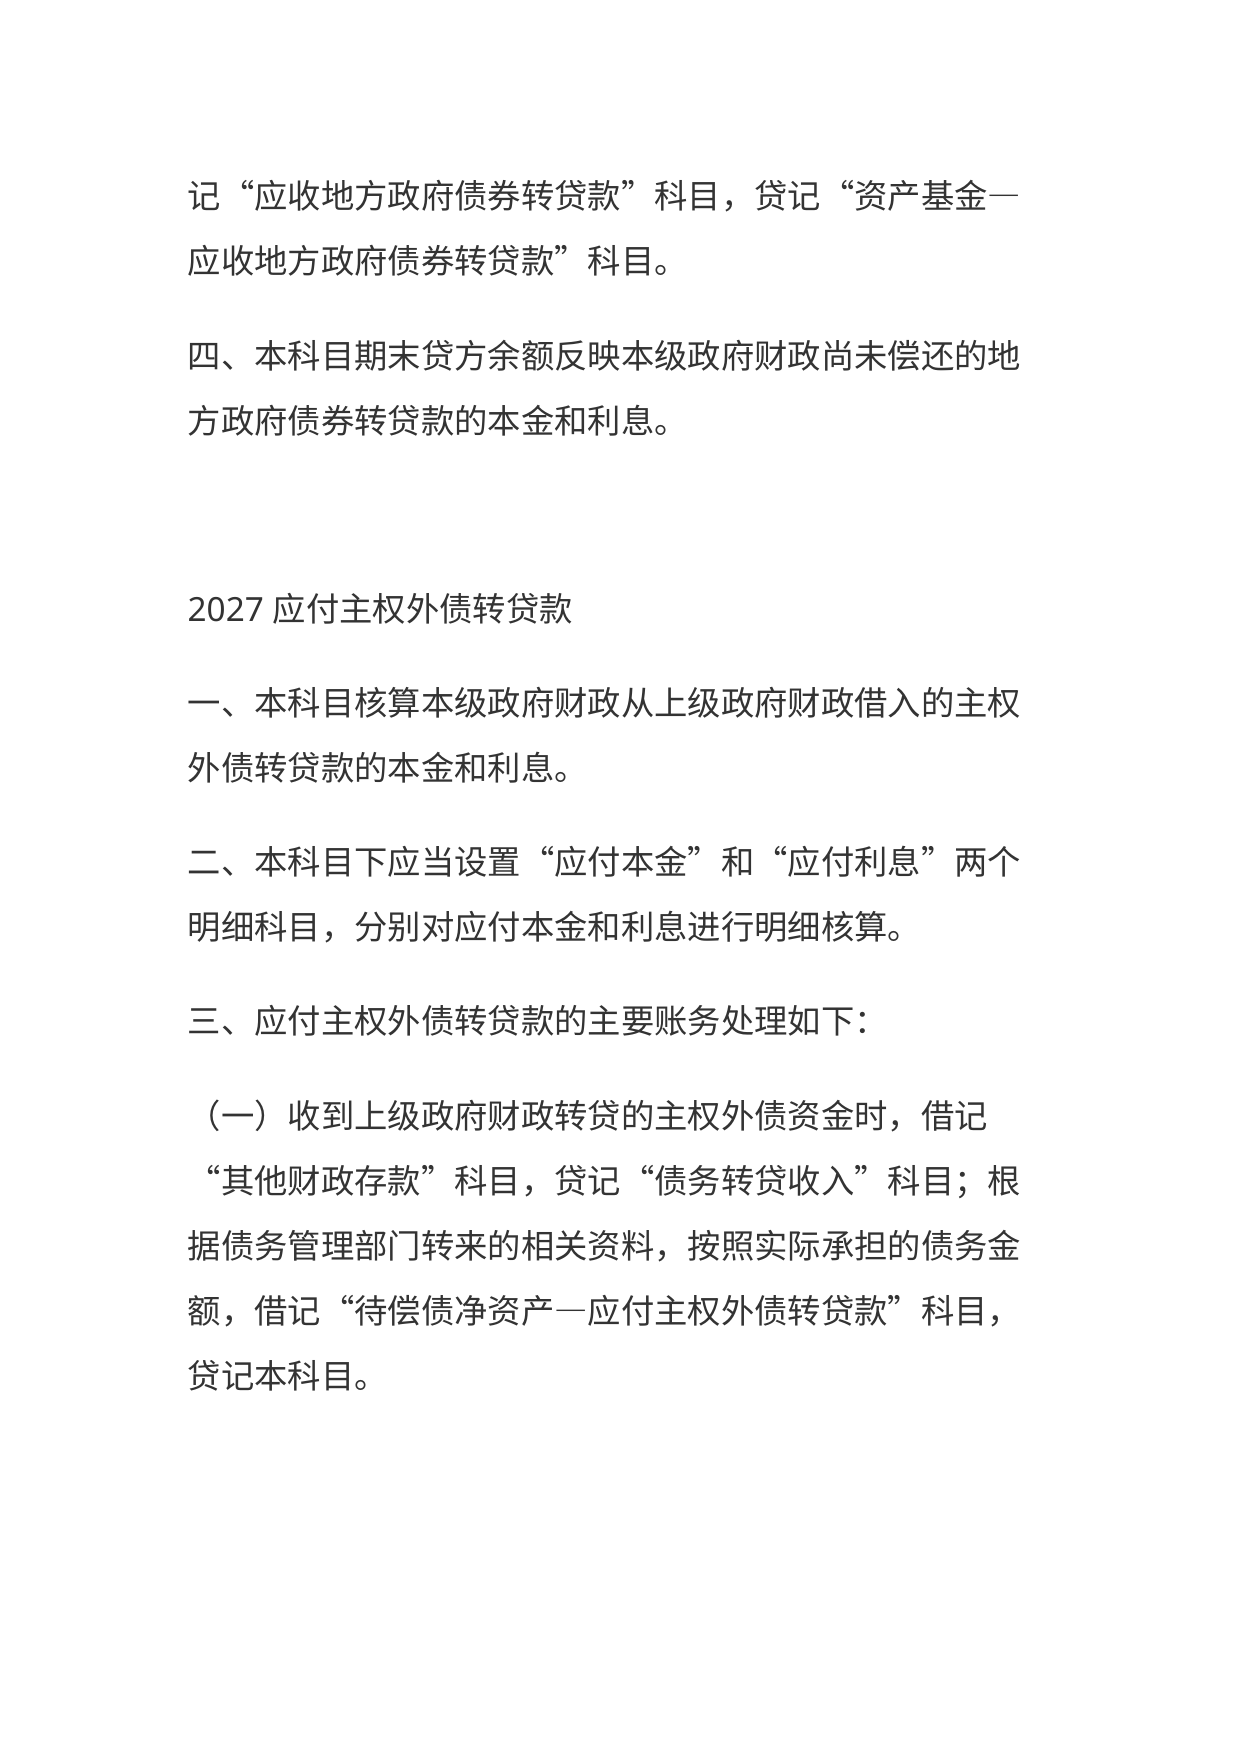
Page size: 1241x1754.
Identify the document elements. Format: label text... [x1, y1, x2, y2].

text 2027 应付主权外债转贷款 [187, 574, 1053, 639]
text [187, 162, 1053, 292]
text 三、应付主权外债转贷款的主要账务处理如下： [187, 987, 1053, 1052]
text （一）收到上级政府财政转贷的主权外债资金时，借记“其他财政存款”科目，贷记“债务转贷收入”科目；根据债务管理部门转来的相关资料，按照实际承担的债务金额，借记“待偿债净资产—应付主权外债转贷款”科目，贷记本科目。 [187, 1081, 1053, 1406]
text 二、本科目下应当设置“应付本金”和“应付利息”两个明细科目，分别对应付本金和利息进行明细核算。 [187, 828, 1053, 958]
text 一、本科目核算本级政府财政从上级政府财政借入的主权外债转贷款的本金和利息。 [187, 669, 1053, 799]
text 四、本科目期末贷方余额反映本级政府财政尚未偿还的地方政府债券转贷款的本金和利息。 [187, 321, 1053, 451]
